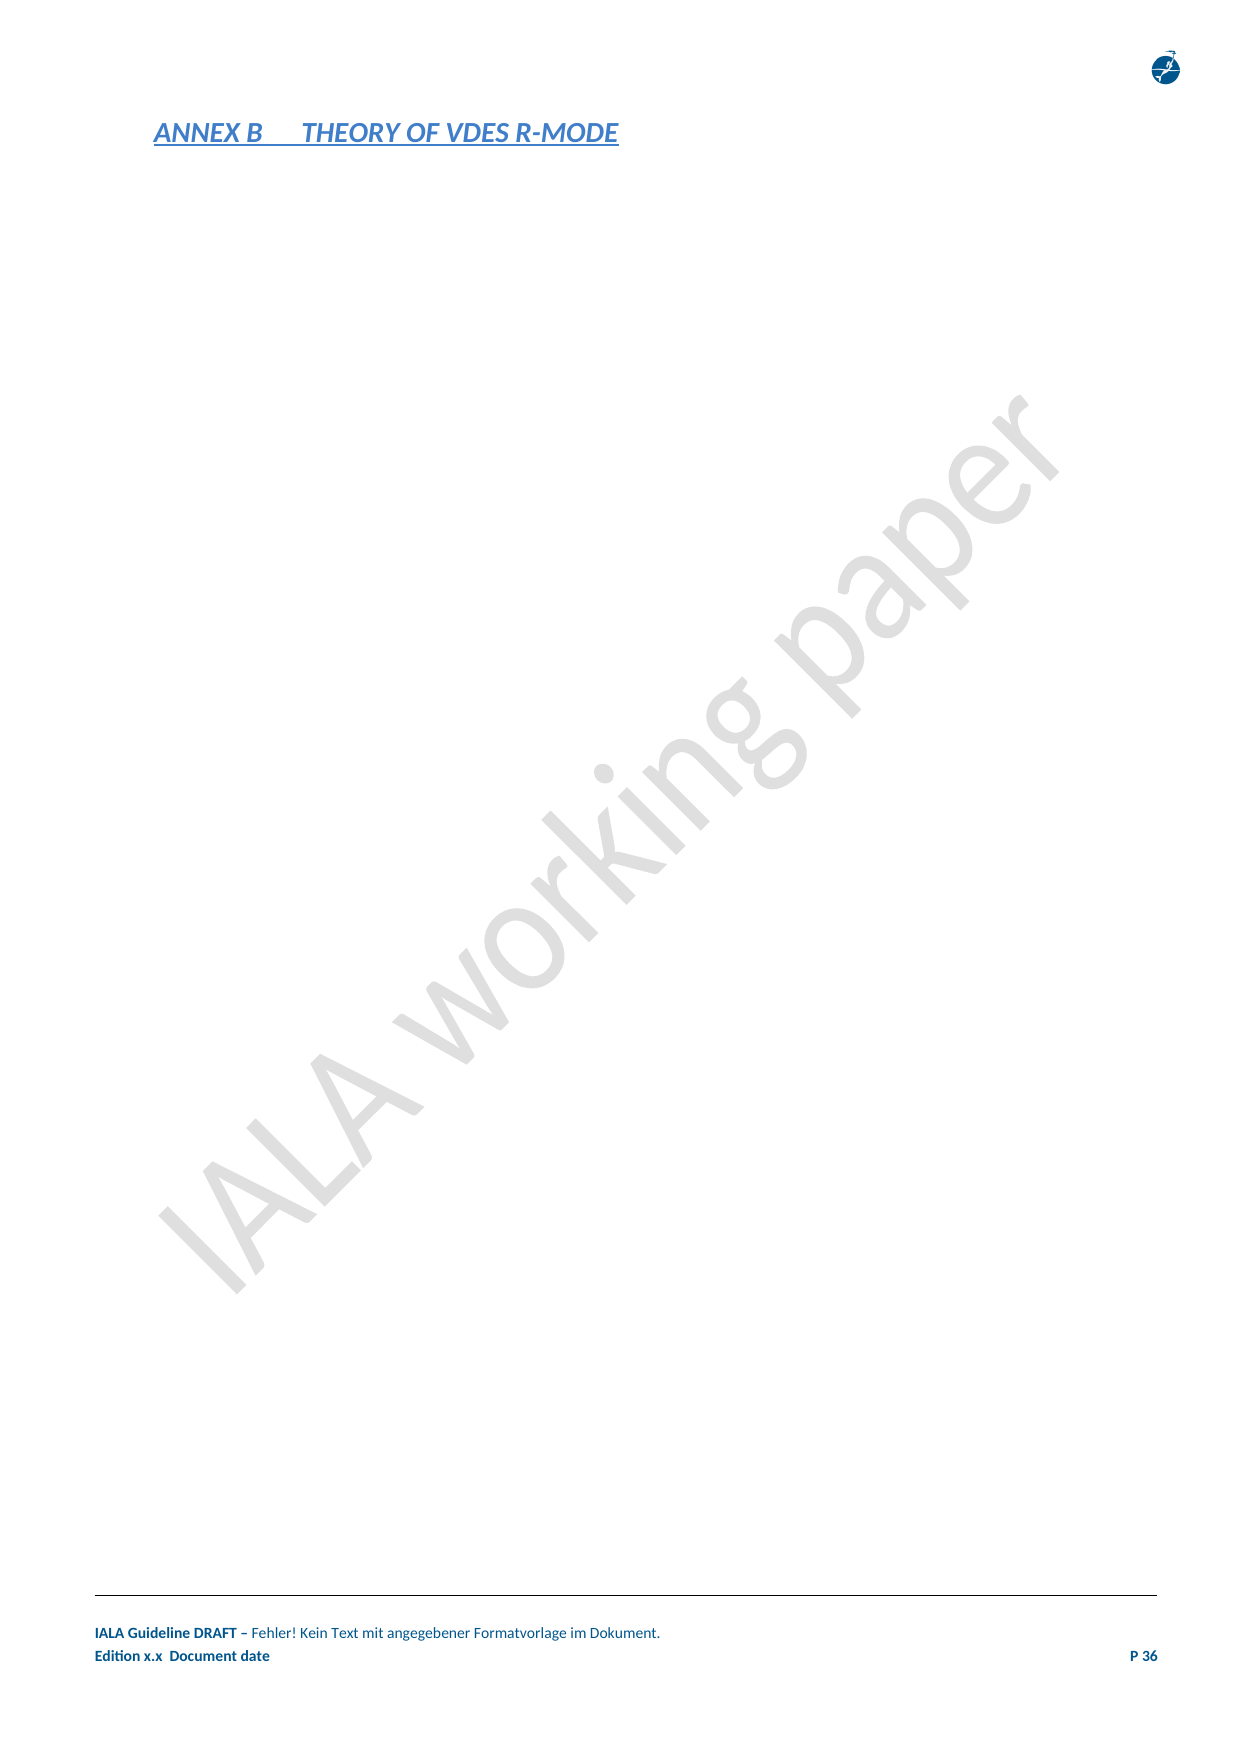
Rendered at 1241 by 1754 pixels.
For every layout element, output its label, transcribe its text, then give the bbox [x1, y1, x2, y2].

text Theory of VDES R-Mode [153, 114, 1157, 149]
picture [1120, 0, 1239, 119]
